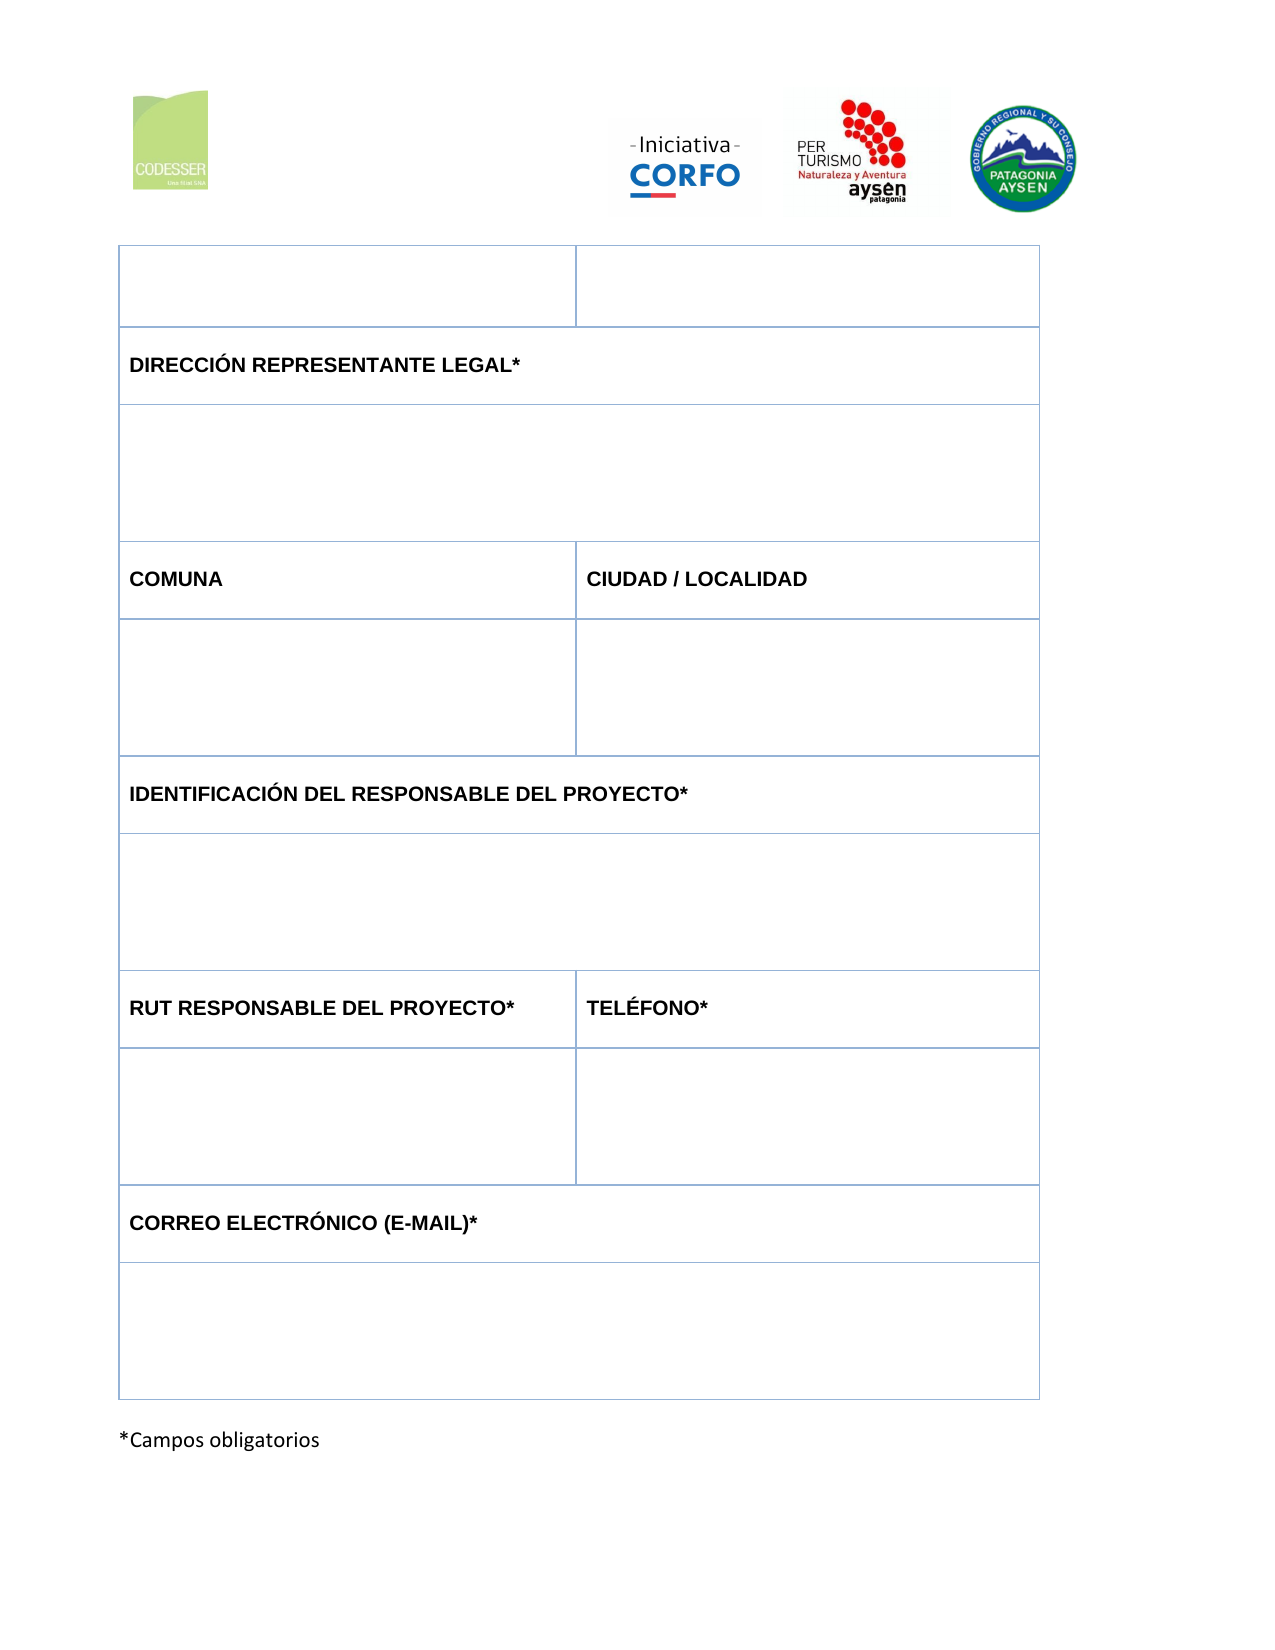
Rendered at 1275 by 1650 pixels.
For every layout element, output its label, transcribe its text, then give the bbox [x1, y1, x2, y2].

table_cell CORREO ELECTRÓNICO (E-MAIL)* [120, 1186, 1039, 1262]
table_cell [577, 620, 1039, 755]
table_cell [120, 405, 1039, 541]
table_cell [120, 1049, 575, 1184]
table_cell [120, 620, 575, 755]
picture [607, 118, 763, 217]
table_cell [120, 1263, 1039, 1398]
table_cell [120, 246, 575, 326]
picture [782, 87, 1089, 217]
text *Campos obligatorios [118, 1425, 1098, 1453]
table_cell DIRECCIÓN REPRESENTANTE LEGAL* [120, 328, 1039, 404]
table_cell [120, 834, 1039, 969]
table_cell RUT RESPONSABLE DEL PROYECTO* [120, 971, 575, 1047]
picture [118, 73, 225, 217]
table_cell CIUDAD / LOCALIDAD [577, 542, 1039, 618]
table_cell COMUNA [120, 542, 575, 618]
table_cell TELÉFONO* [577, 971, 1039, 1047]
table_cell [577, 1049, 1039, 1184]
table_cell [577, 246, 1039, 326]
table_cell IDENTIFICACIÓN DEL RESPONSABLE DEL PROYECTO* [120, 757, 1039, 833]
